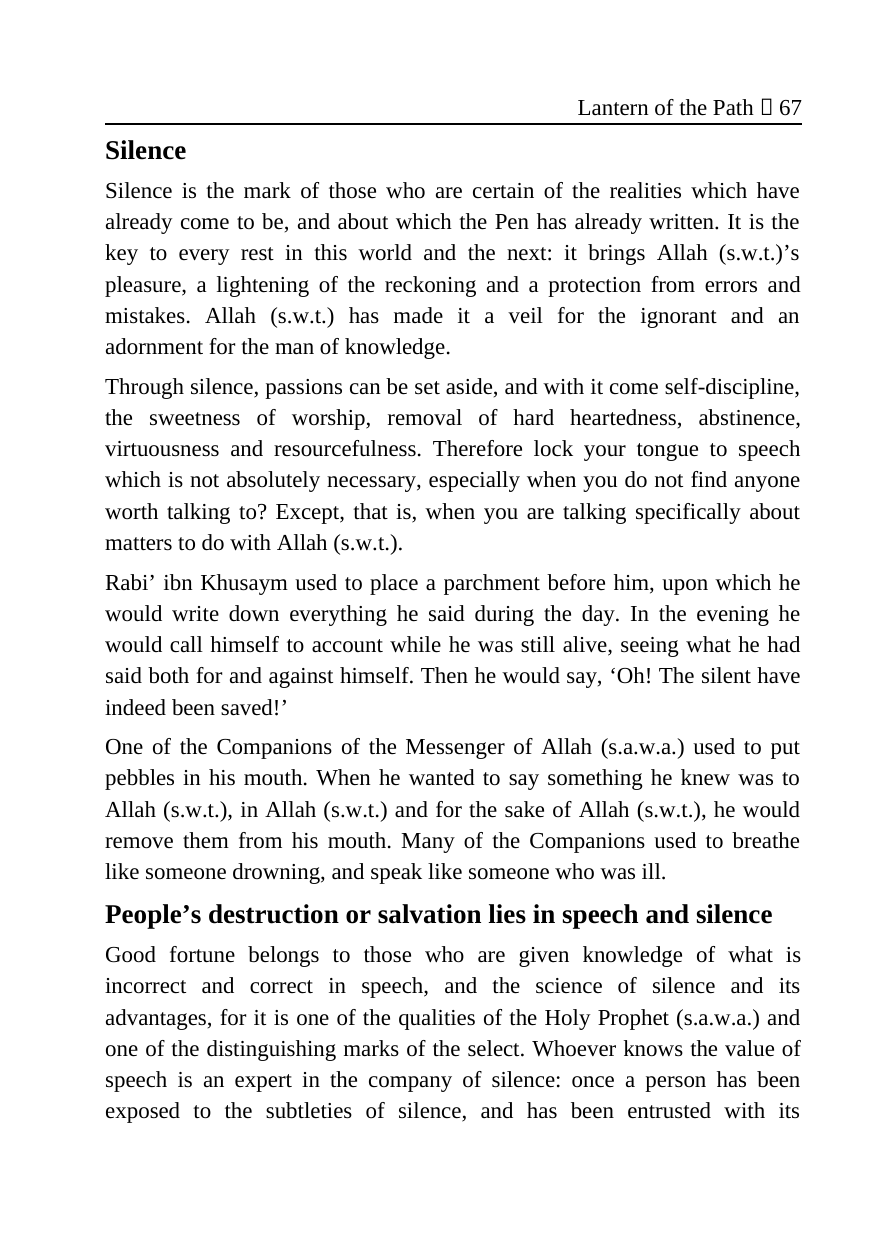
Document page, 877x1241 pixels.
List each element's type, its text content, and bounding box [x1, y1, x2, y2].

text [105, 938, 802, 1125]
text Silence is the mark of those who are certain of the realities which have already come to be, and about which the Pen has already written. It is the key to every rest in this world and the next: it brings Allah (s.w.t.)’s pleasure, a lightening of the reckoning and a protection from errors and mistakes. Allah (s.w.t.) has made it a veil for the ignorant and an adornment for the man of knowledge. [105, 173, 802, 361]
text One of the Companions of the Messenger of Allah (s.a.w.a.) used to put pebbles in his mouth. When he wanted to say something he knew was to Allah (s.w.t.), in Allah (s.w.t.) and for the sake of Allah (s.w.t.), he would remove them from his mouth. Many of the Companions used to breathe like someone drowning, and speak like someone who was ill. [105, 729, 802, 886]
subtitle People’s destruction or salvation lies in speech and silence [105, 898, 802, 929]
subtitle Silence [105, 134, 802, 165]
text Rabi’ ibn Khusaym used to place a parchment before him, upon which he would write down everything he said during the day. In the evening he would call himself to account while he was still alive, seeing what he had said both for and against himself. Then he would say, ‘Oh! The silent have indeed been saved!’ [105, 565, 802, 721]
text Through silence, passions can be set aside, and with it come self-discipline, the sweetness of worship, removal of hard heartedness, abstinence, virtuousness and resourcefulness. Therefore lock your tongue to speech which is not absolutely necessary, especially when you do not find anyone worth talking to? Except, that is, when you are talking specifically about matters to do with Allah (s.w.t.). [105, 369, 802, 557]
